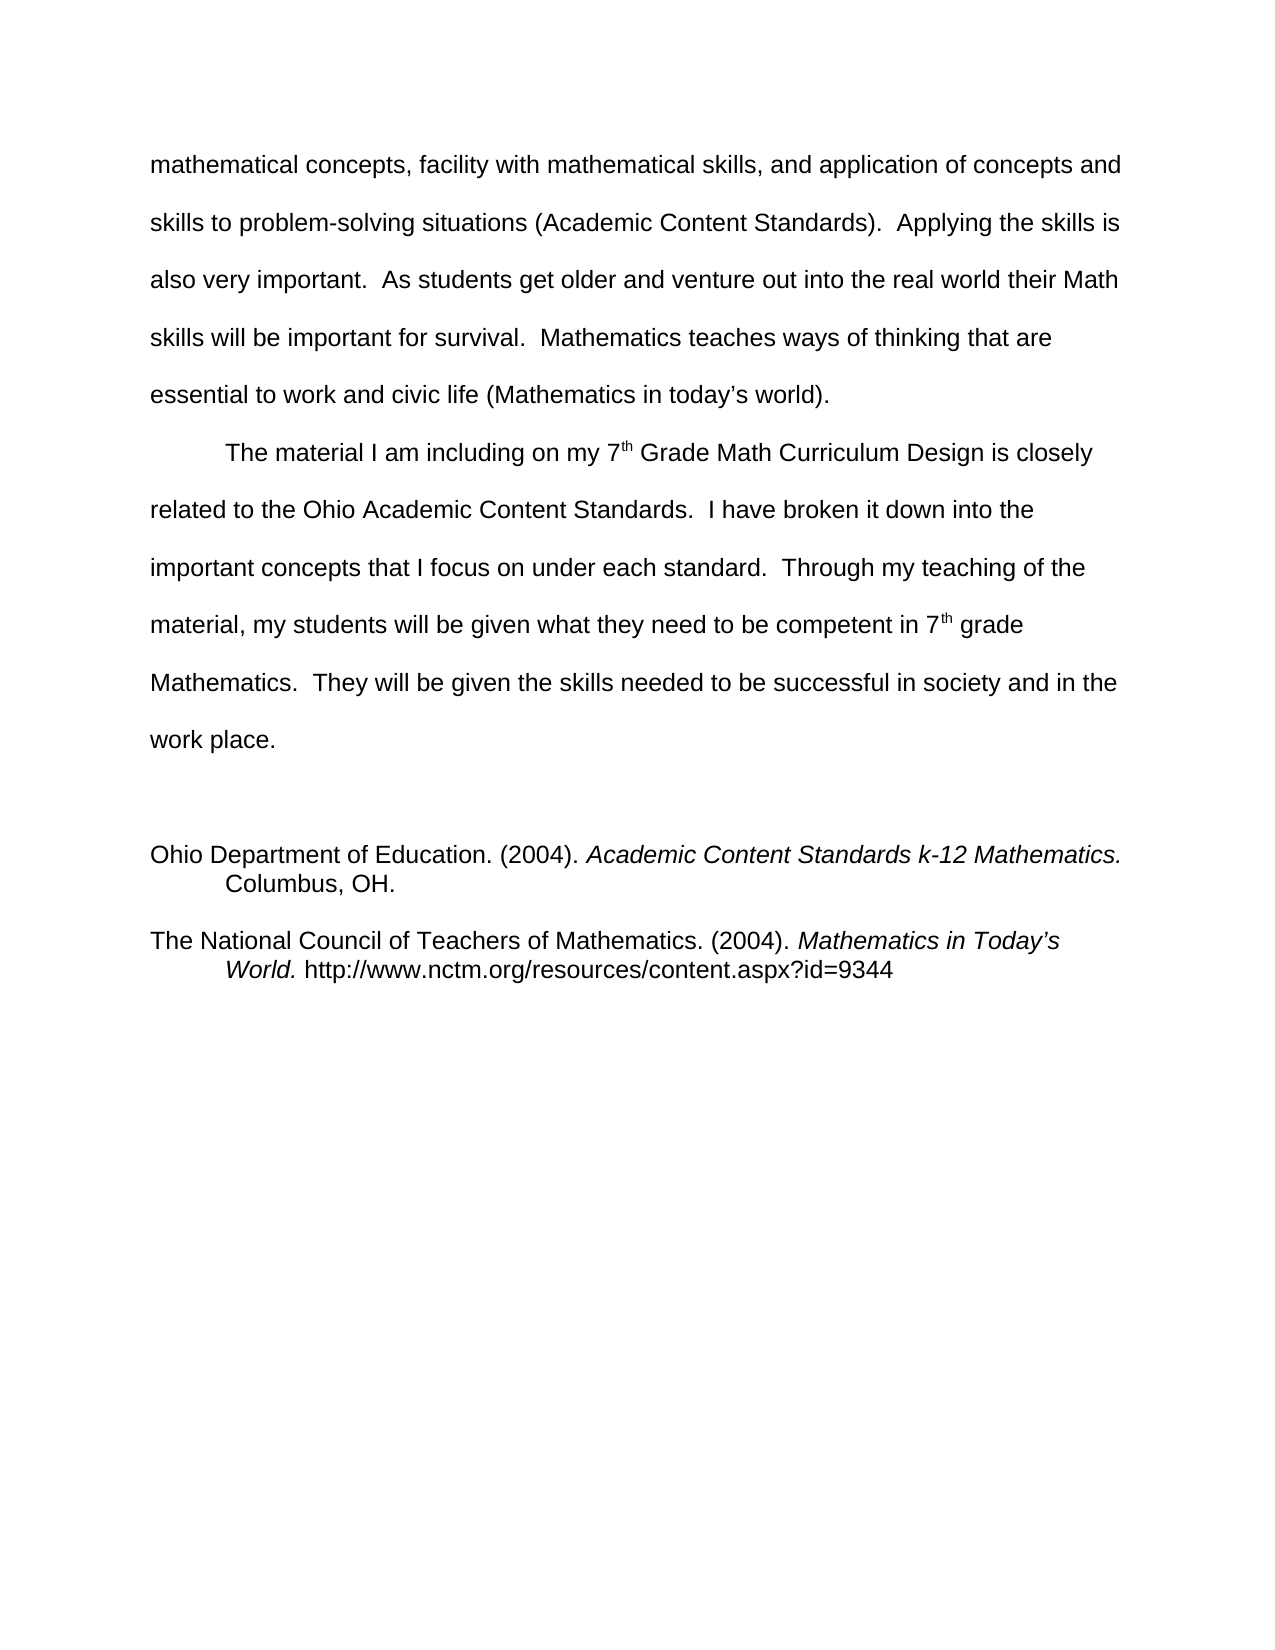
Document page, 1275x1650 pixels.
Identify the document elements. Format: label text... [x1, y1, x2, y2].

text Ohio Department of Education. (2004). Academic Content Standards k-12 Mathematics. [150, 840, 1125, 869]
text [150, 150, 1125, 409]
text World. http://www.nctm.org/resources/content.aspx?id=9344 [150, 955, 1125, 984]
text The material I am including on my 7th Grade Math Curriculum Design is closely related to the Ohio Academic Content Standards. I have broken it down into the important concepts that I focus on under each standard. Through my teaching of the material, my students will be given what they need to be competent in 7th grade Mathematics. They will be given the skills needed to be successful in society and in the work place. [150, 437, 1125, 754]
text The National Council of Teachers of Mathematics. (2004). Mathematics in Today’s [150, 926, 1125, 955]
text Columbus, OH. [150, 869, 1125, 897]
